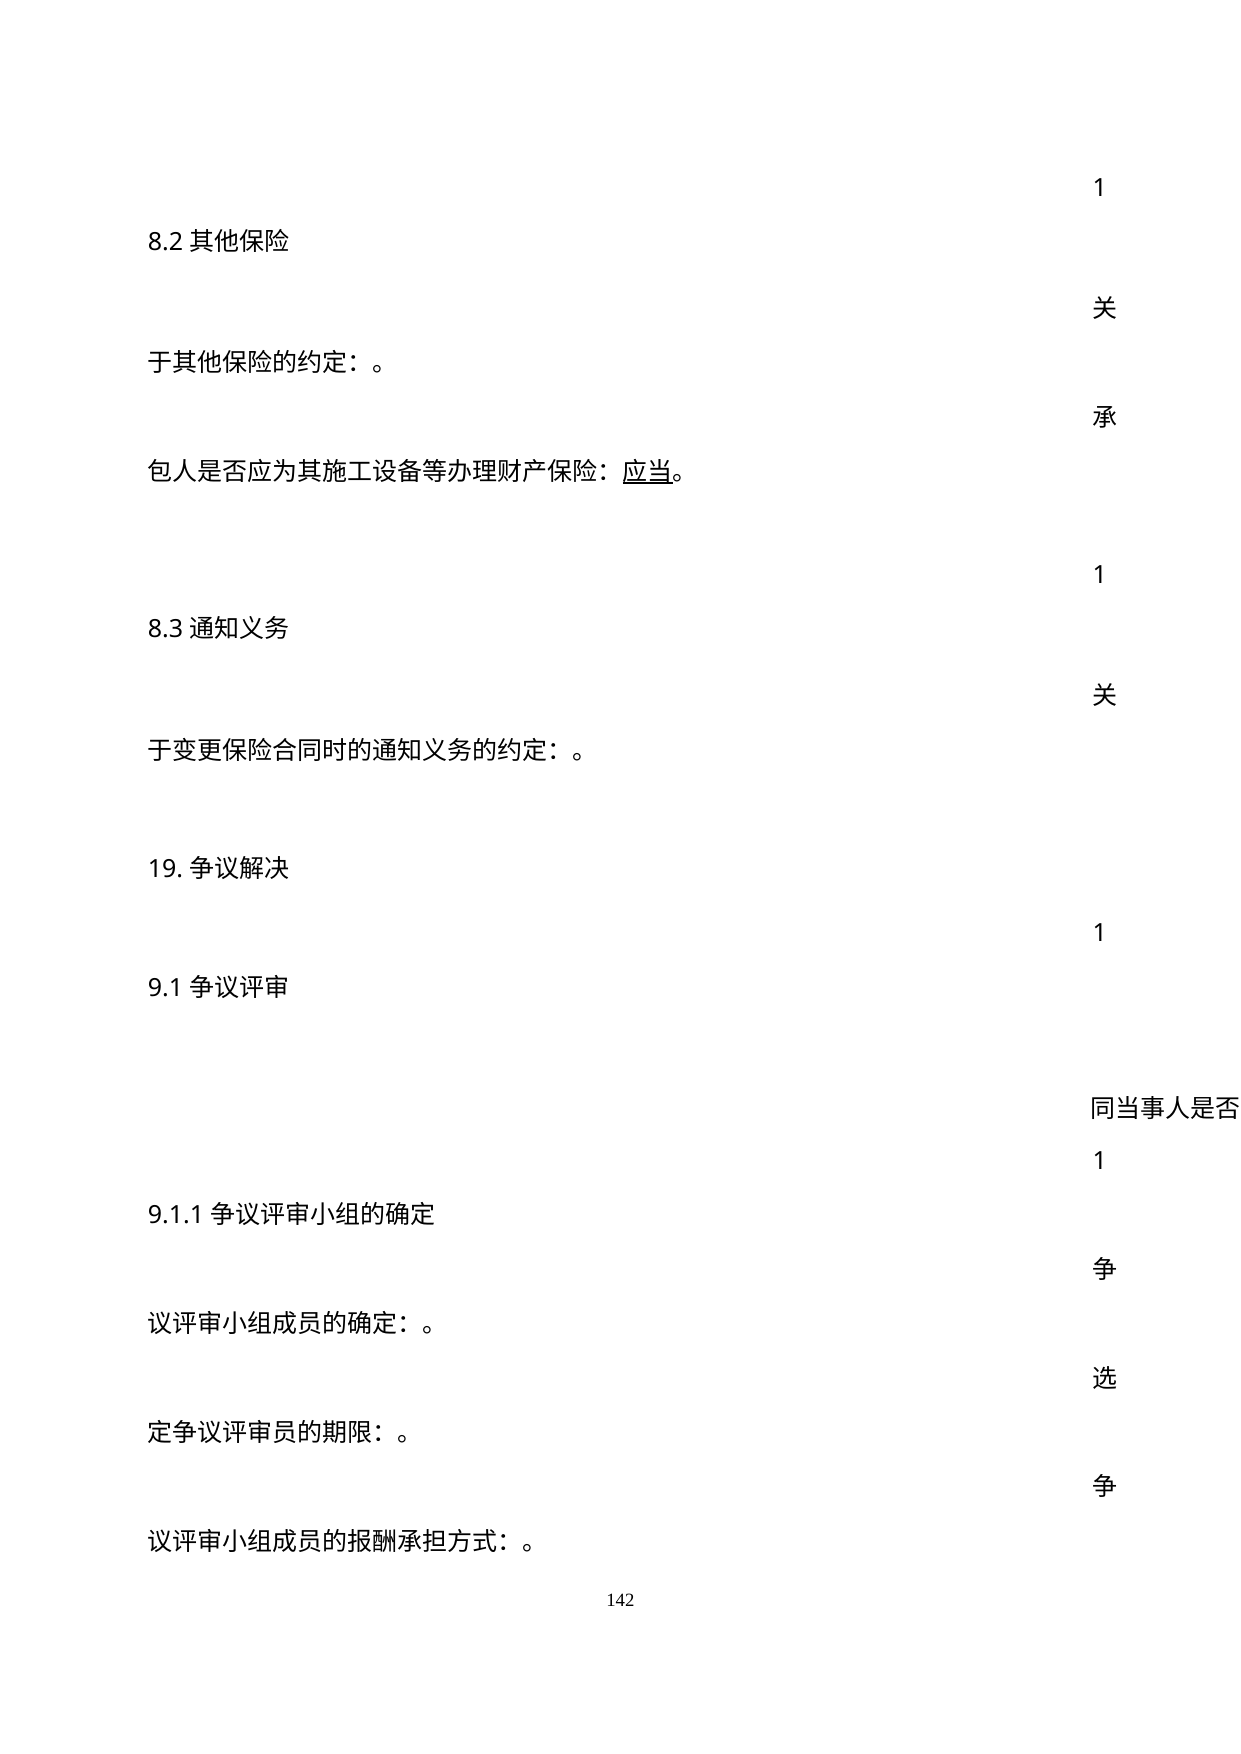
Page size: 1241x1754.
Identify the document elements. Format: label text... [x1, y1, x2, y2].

text 选定争议评审员的期限：。 [148, 1358, 1092, 1449]
text 18.2 其他保险 [148, 169, 1092, 258]
text 19.1 争议评审 [148, 915, 1092, 1003]
text 关于变更保险合同时的通知义务的约定：。 [148, 676, 1092, 766]
text 争议评审小组成员的报酬承担方式：。 [148, 1467, 1092, 1557]
text 合同当事人是否同意将工程争议提交争议评审小组决定：。 [1090, 1034, 1240, 1125]
text 18.3 通知义务 [148, 557, 1092, 645]
text 承包人是否应为其施工设备等办理财产保险：应当。 [148, 397, 1092, 488]
text 19.1.1 争议评审小组的确定 [148, 1143, 1092, 1231]
text 关于其他保险的约定：。 [148, 288, 1092, 379]
text 争议评审小组成员的确定：。 [148, 1249, 1092, 1340]
text 19. 争议解决 [148, 848, 1092, 884]
